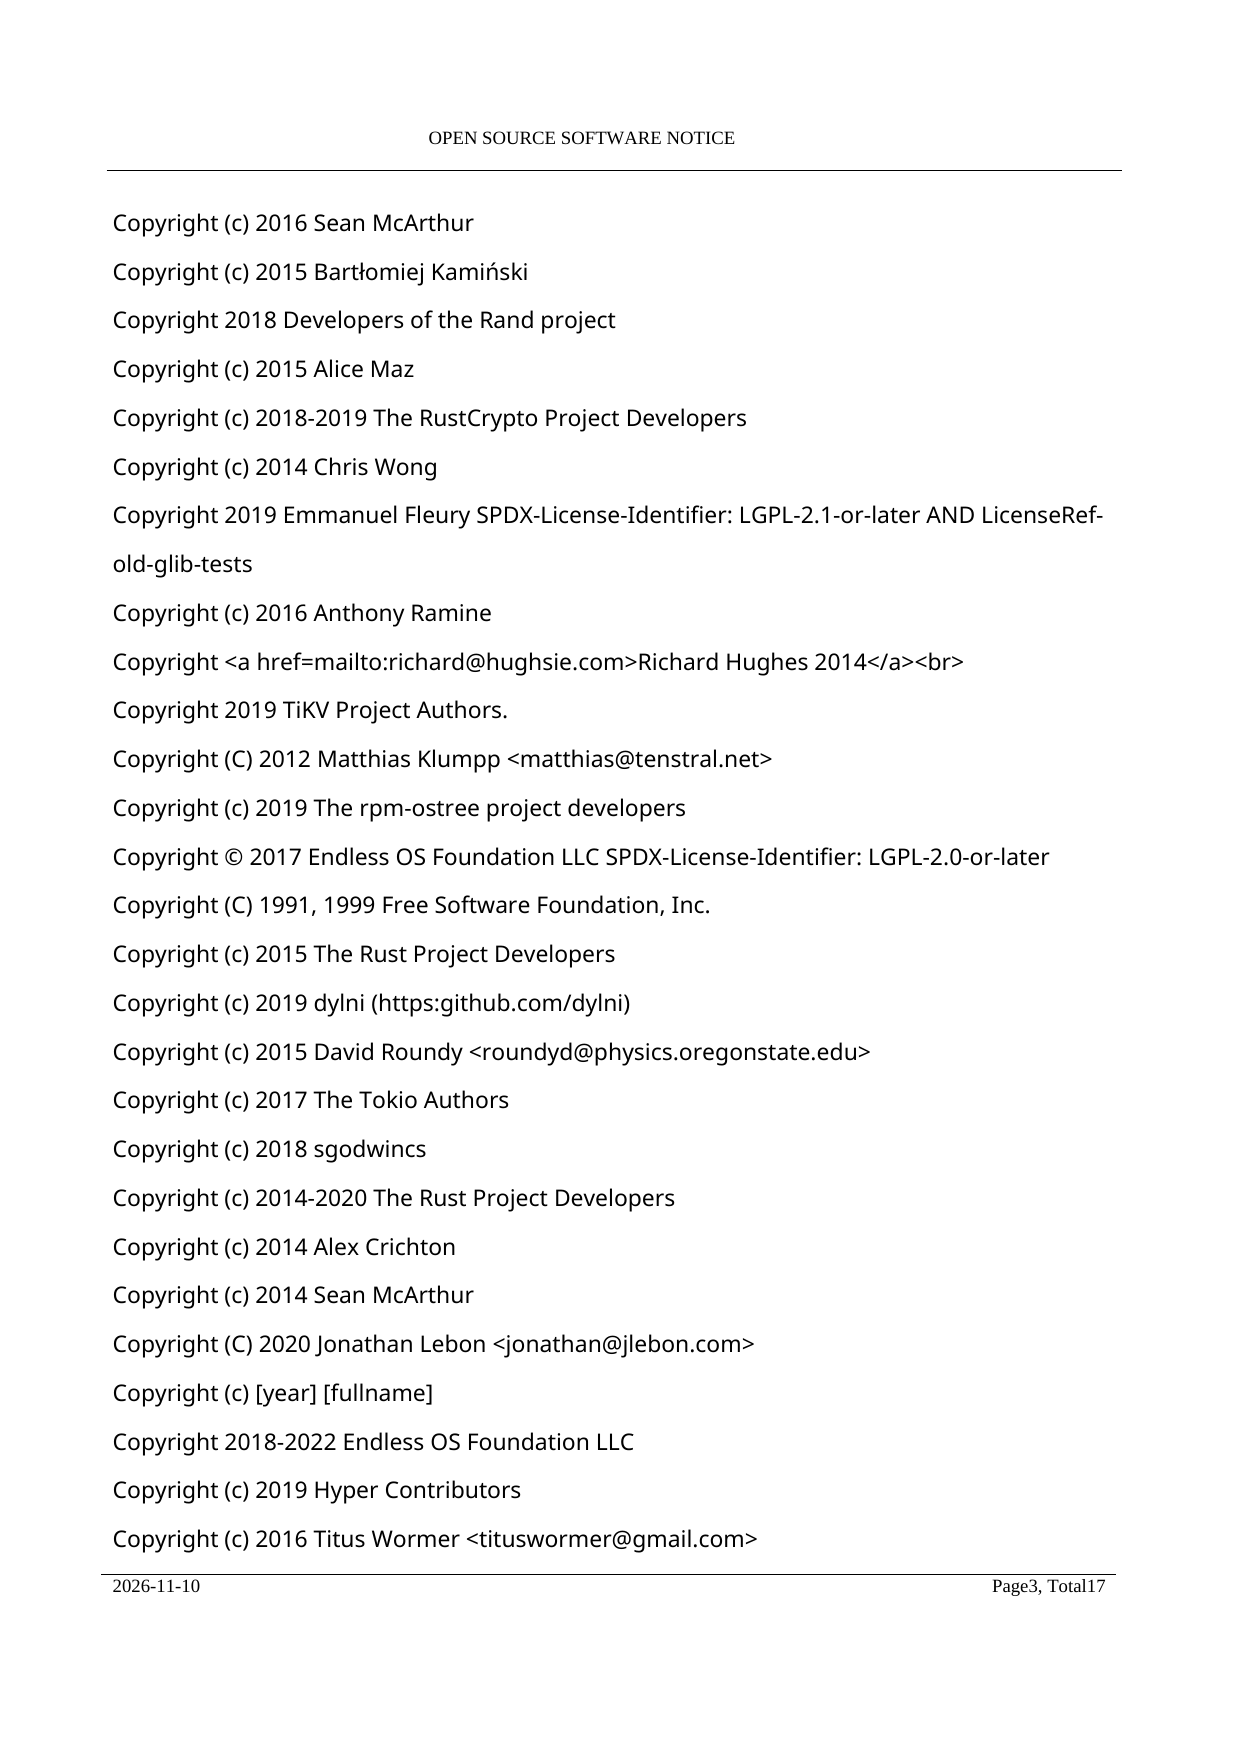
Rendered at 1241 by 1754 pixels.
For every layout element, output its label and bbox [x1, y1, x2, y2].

text [112, 206, 1128, 1555]
